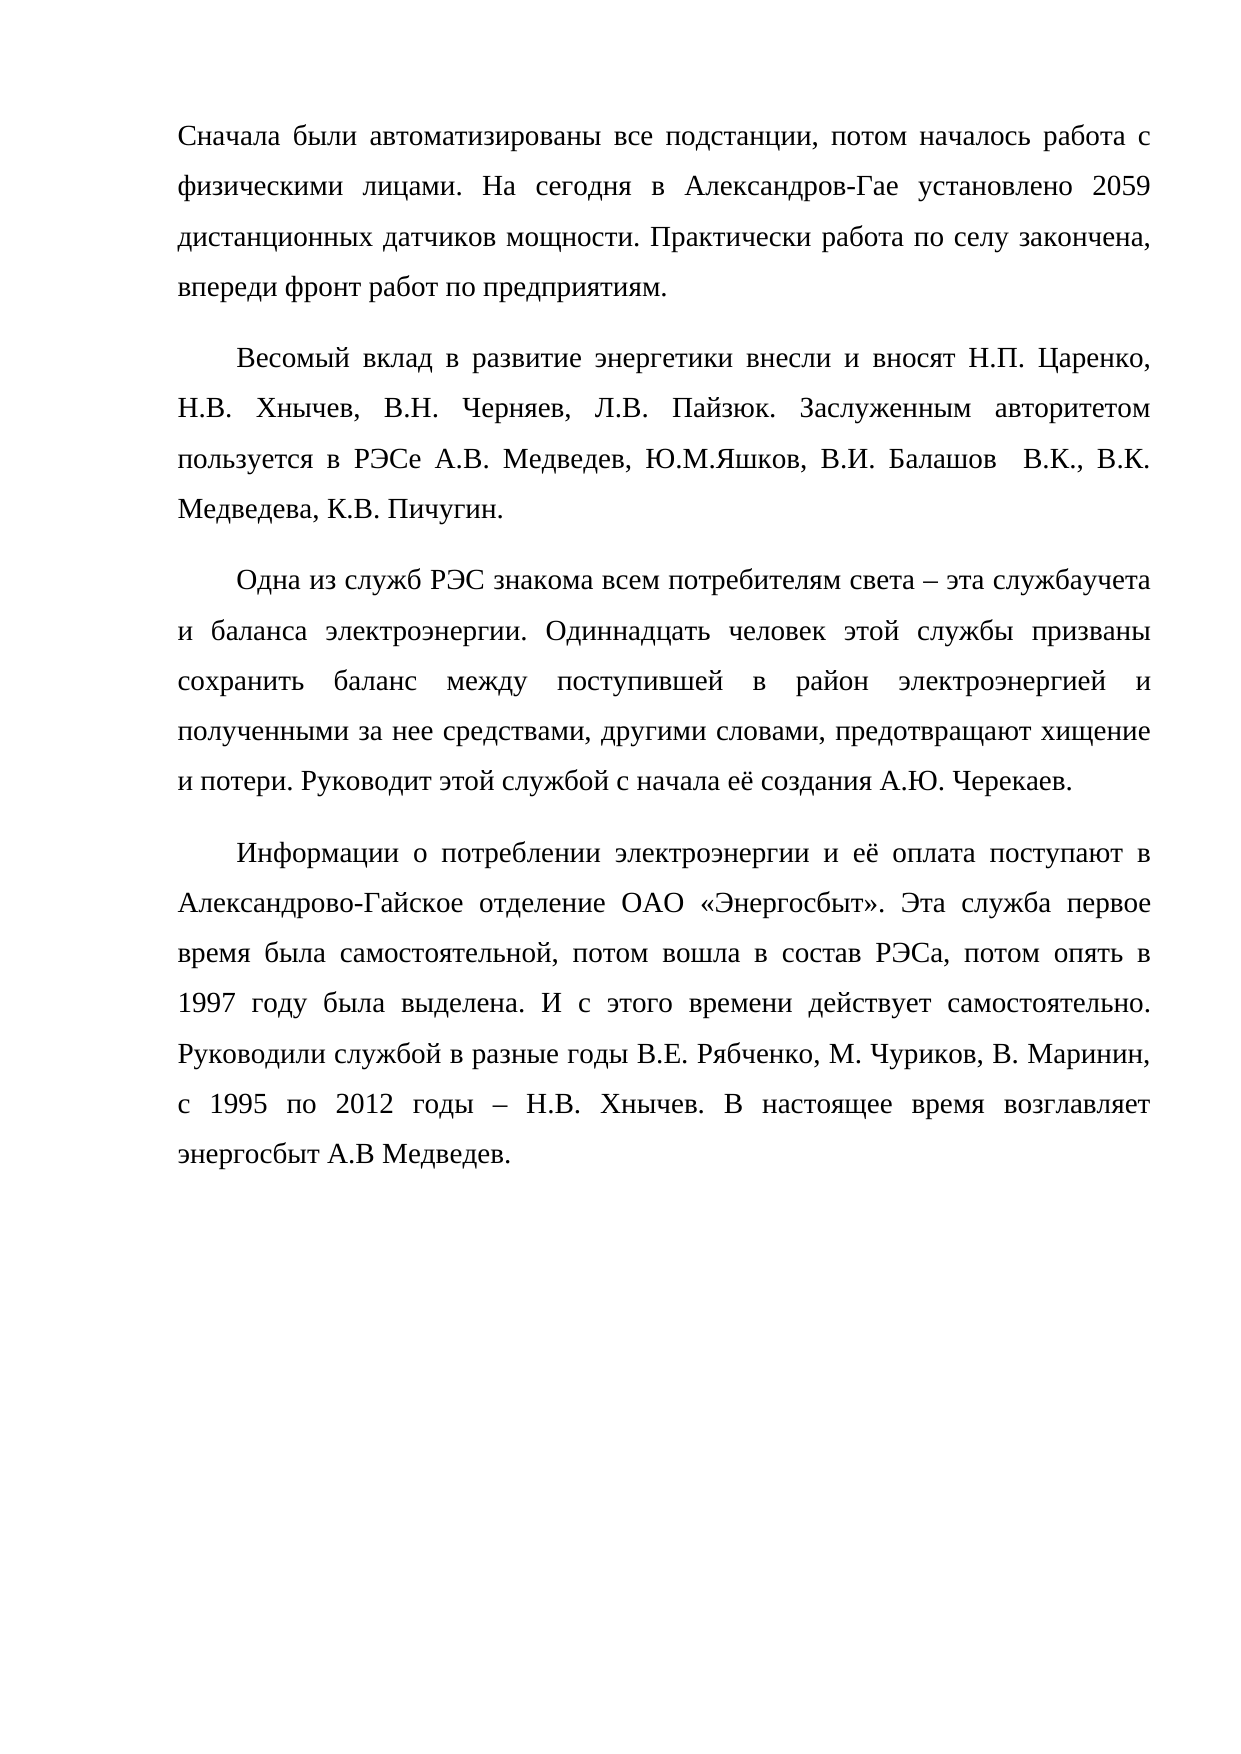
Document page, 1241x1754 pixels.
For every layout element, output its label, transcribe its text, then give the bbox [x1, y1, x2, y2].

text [177, 118, 1152, 303]
text Одна из служб РЭС знакома всем потребителям света – эта службаучета и баланса электроэнергии. Одиннадцать человек этой службы призваны сохранить баланс между поступившей в район электроэнергией и полученными за нее средствами, другими словами, предотвращают хищение и потери. Руководит этой службой с начала её создания А.Ю. Черекаев. [177, 562, 1152, 797]
text Весомый вклад в развитие энергетики внесли и вносят Н.П. Царенко, Н.В. Хнычев, В.Н. Черняев, Л.В. Пайзюк. Заслуженным авторитетом пользуется в РЭСе А.В. Медведев, Ю.М.Яшков, В.И. Балашов В.К., В.К. Медведева, К.В. Пичугин. [177, 340, 1152, 525]
text Информации о потреблении электроэнергии и её оплата поступают в Александрово-Гайское отделение ОАО «Энергосбыт». Эта служба первое время была самостоятельной, потом вошла в состав РЭСа, потом опять в 1997 году была выделена. И с этого времени действует самостоятельно. Руководили службой в разные годы В.Е. Рябченко, М. Чуриков, В. Маринин, с 1995 по 2012 годы – Н.В. Хнычев. В настоящее время возглавляет энергосбыт А.В Медведев. [177, 835, 1152, 1170]
